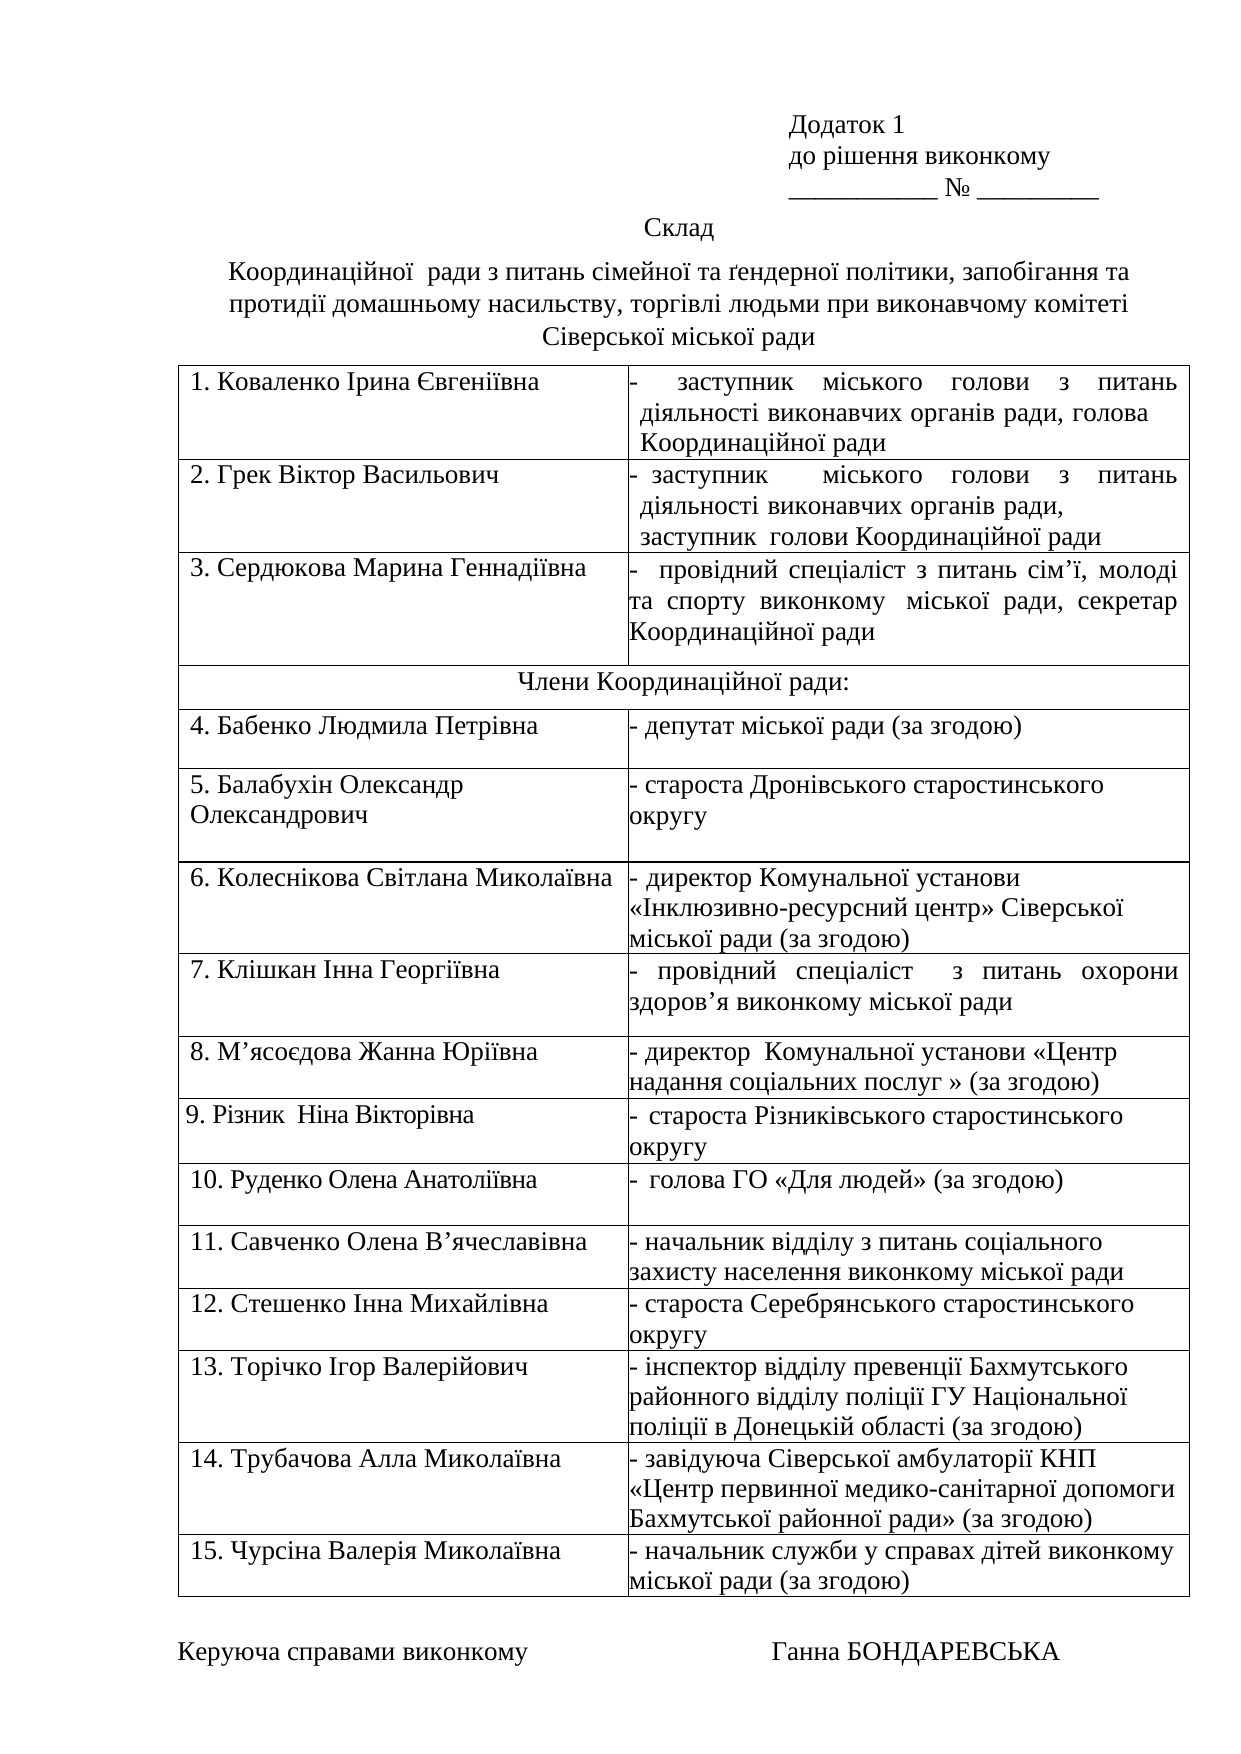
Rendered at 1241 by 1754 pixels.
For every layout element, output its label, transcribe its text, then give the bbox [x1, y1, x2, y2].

table_cell - начальник служби у справах дітей виконкому міської ради (за згодою) [629, 1535, 1189, 1596]
table_cell - директор Комунальної установи «Інклюзивно-ресурсний центр» Сіверської міської ради (за згодою) [629, 863, 1189, 953]
table_cell 2. Грек Віктор Васильович [179, 460, 628, 552]
table_cell - начальник відділу з питань соціального захисту населення виконкому міської ради [629, 1226, 1189, 1288]
table_cell - завідуюча Сіверської амбулаторії КНП «Центр первинної медико-санітарної допомоги Бахмутської районної ради» (за згодою) [629, 1443, 1189, 1534]
table_cell - голова ГО «Для людей» (за згодою) [629, 1164, 1189, 1225]
table_header - заступник міського голови з питань діяльності виконавчих органів ради, голова Координаційної ради [629, 366, 1189, 458]
text до рішення виконкому [579, 139, 1205, 171]
table_cell 8. М’ясоєдова Жанна Юріївна [179, 1037, 628, 1098]
table_cell - староста Дронівського старостинського округу [629, 769, 1189, 861]
text Додаток 1 [504, 108, 1205, 139]
table_cell 9. Різник Ніна Вікторівна [179, 1099, 628, 1163]
table_cell - депутат міської ради (за згодою) [629, 710, 1189, 768]
table_cell - директор Комунальної установи «Центр надання соціальних послуг » (за згодою) [629, 1037, 1189, 1098]
table_cell 6. Колеснікова Світлана Миколаївна [179, 863, 628, 953]
table_cell - староста Серебрянського старостинського округу [629, 1289, 1189, 1350]
table_cell 12. Стешенко Інна Михайлівна [179, 1289, 628, 1350]
table_cell 14. Трубачова Алла Миколаївна [179, 1443, 628, 1534]
table_cell 10. Руденко Олена Анатоліївна [179, 1164, 628, 1225]
table_cell - провідний спеціаліст з питань сім’ї, молоді та спорту виконкому міської ради, секретар Координаційної ради [629, 553, 1189, 664]
table_cell - провідний спеціаліст з питань охорони здоров’я виконкому міської ради [629, 954, 1189, 1036]
text ___________ № _________ [579, 171, 1205, 202]
table_cell 3. Сердюкова Марина Геннадіївна [179, 553, 628, 664]
table_cell 4. Бабенко Людмила Петрівна [179, 710, 628, 768]
table_cell - заступник міського голови з питань діяльності виконавчих органів ради, заступник голови Координаційної ради [629, 460, 1189, 552]
text Керуюча справами виконкому Ганна БОНДАРЕВСЬКА [177, 1635, 1205, 1666]
table_header 1. Коваленко Ірина Євгеніївна [179, 366, 628, 458]
table_cell 11. Савченко Олена В’ячеславівна [179, 1226, 628, 1288]
table_cell 7. Клішкан Інна Георгіївна [179, 954, 628, 1036]
text Склад [184, 211, 1174, 242]
table_cell - староста Різниківського старостинського округу [629, 1099, 1189, 1163]
table_cell 5. Балабухін Олександр Олександрович [179, 769, 628, 861]
table_cell 15. Чурсіна Валерія Миколаївна [179, 1535, 628, 1596]
table_cell Члени Координаційної ради: [179, 666, 1189, 709]
text Координаційної ради з питань сімейної та ґендерної політики, запобігання та протидії домашньому насильству, торгівлі людьми при виконавчому комітеті Сіверської міської ради [184, 255, 1173, 351]
table_cell - інспектор відділу превенції Бахмутського районного відділу поліції ГУ Національної поліції в Донецькій області (за згодою) [629, 1351, 1189, 1442]
table_cell 13. Торічко Ігор Валерійович [179, 1351, 628, 1442]
